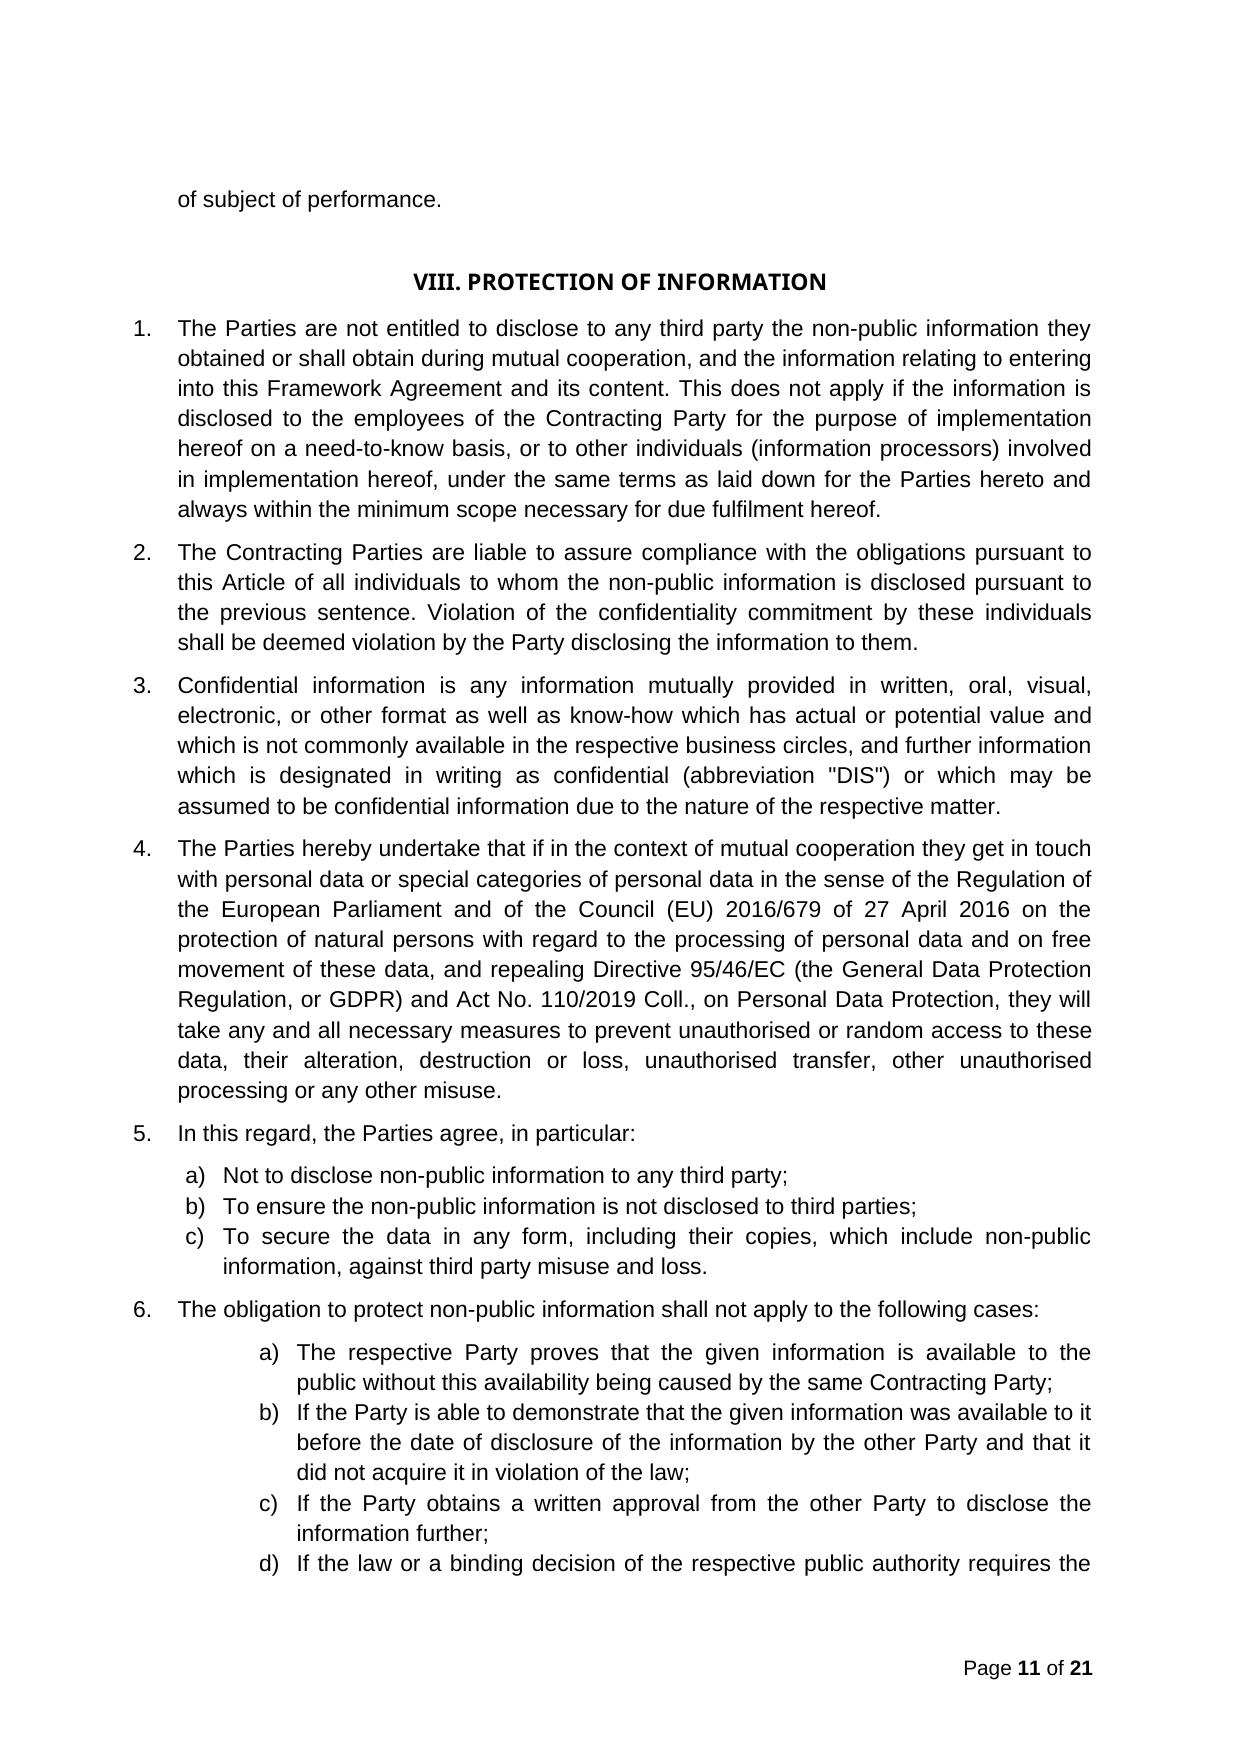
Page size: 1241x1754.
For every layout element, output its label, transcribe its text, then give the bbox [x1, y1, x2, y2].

list In this regard, the Parties agree, in particular: [133, 1120, 1093, 1146]
list The obligation to protect non-public information shall not apply to the following cases: [133, 1296, 1093, 1322]
list The Parties are not entitled to disclose to any third party the non-public information they obtained or shall obtain during mutual cooperation, and the information relating to entering into this Framework Agreement and its content. This does not apply if the information is disclosed to the employees of the Contracting Party for the purpose of implementation hereof on a need-to-know basis, or to other individuals (information processors) involved in implementation hereof, under the same terms as laid down for the Parties hereto and always within the minimum scope necessary for due fulfilment hereof. [133, 314, 1093, 522]
list Not to disclose non-public information to any third party; [185, 1162, 1092, 1189]
list To ensure the non-public information is not disclosed to third parties; [185, 1193, 1092, 1219]
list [148, 186, 1093, 212]
list If the Party obtains a written approval from the other Party to disclose the information further; [259, 1489, 1092, 1546]
list Confidential information is any information mutually provided in written, oral, visual, electronic, or other format as well as know-how which has actual or potential value and which is not commonly available in the respective business circles, and further information which is designated in writing as confidential (abbreviation "DIS") or which may be assumed to be confidential information due to the nature of the respective matter. [133, 672, 1093, 819]
list VIII. PROTECTION OF INFORMATION [148, 266, 1093, 297]
list If the Party is able to demonstrate that the given information was available to it before the date of disclosure of the information by the other Party and that it did not acquire it in violation of the law; [259, 1399, 1092, 1486]
list The Contracting Parties are liable to assure compliance with the obligations pursuant to this Article of all individuals to whom the non-public information is disclosed pursuant to the previous sentence. Violation of the confidentiality commitment by these individuals shall be deemed violation by the Party disclosing the information to them. [133, 538, 1093, 655]
list To secure the data in any form, including their copies, which include non-public information, against third party misuse and loss. [185, 1223, 1092, 1279]
list The Parties hereby undertake that if in the context of mutual cooperation they get in touch with personal data or special categories of personal data in the sense of the Regulation of the European Parliament and of the Council (EU) 2016/679 of 27 April 2016 on the protection of natural persons with regard to the processing of personal data and on free movement of these data, and repealing Directive 95/46/EC (the General Data Protection Regulation, or GDPR) and Act No. 110/2019 Coll., on Personal Data Protection, they will take any and all necessary measures to prevent unauthorised or random access to these data, their alteration, destruction or loss, unauthorised transfer, other unauthorised processing or any other misuse. [133, 835, 1093, 1103]
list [259, 1550, 1092, 1576]
list The respective Party proves that the given information is available to the public without this availability being caused by the same Contracting Party; [259, 1338, 1092, 1395]
